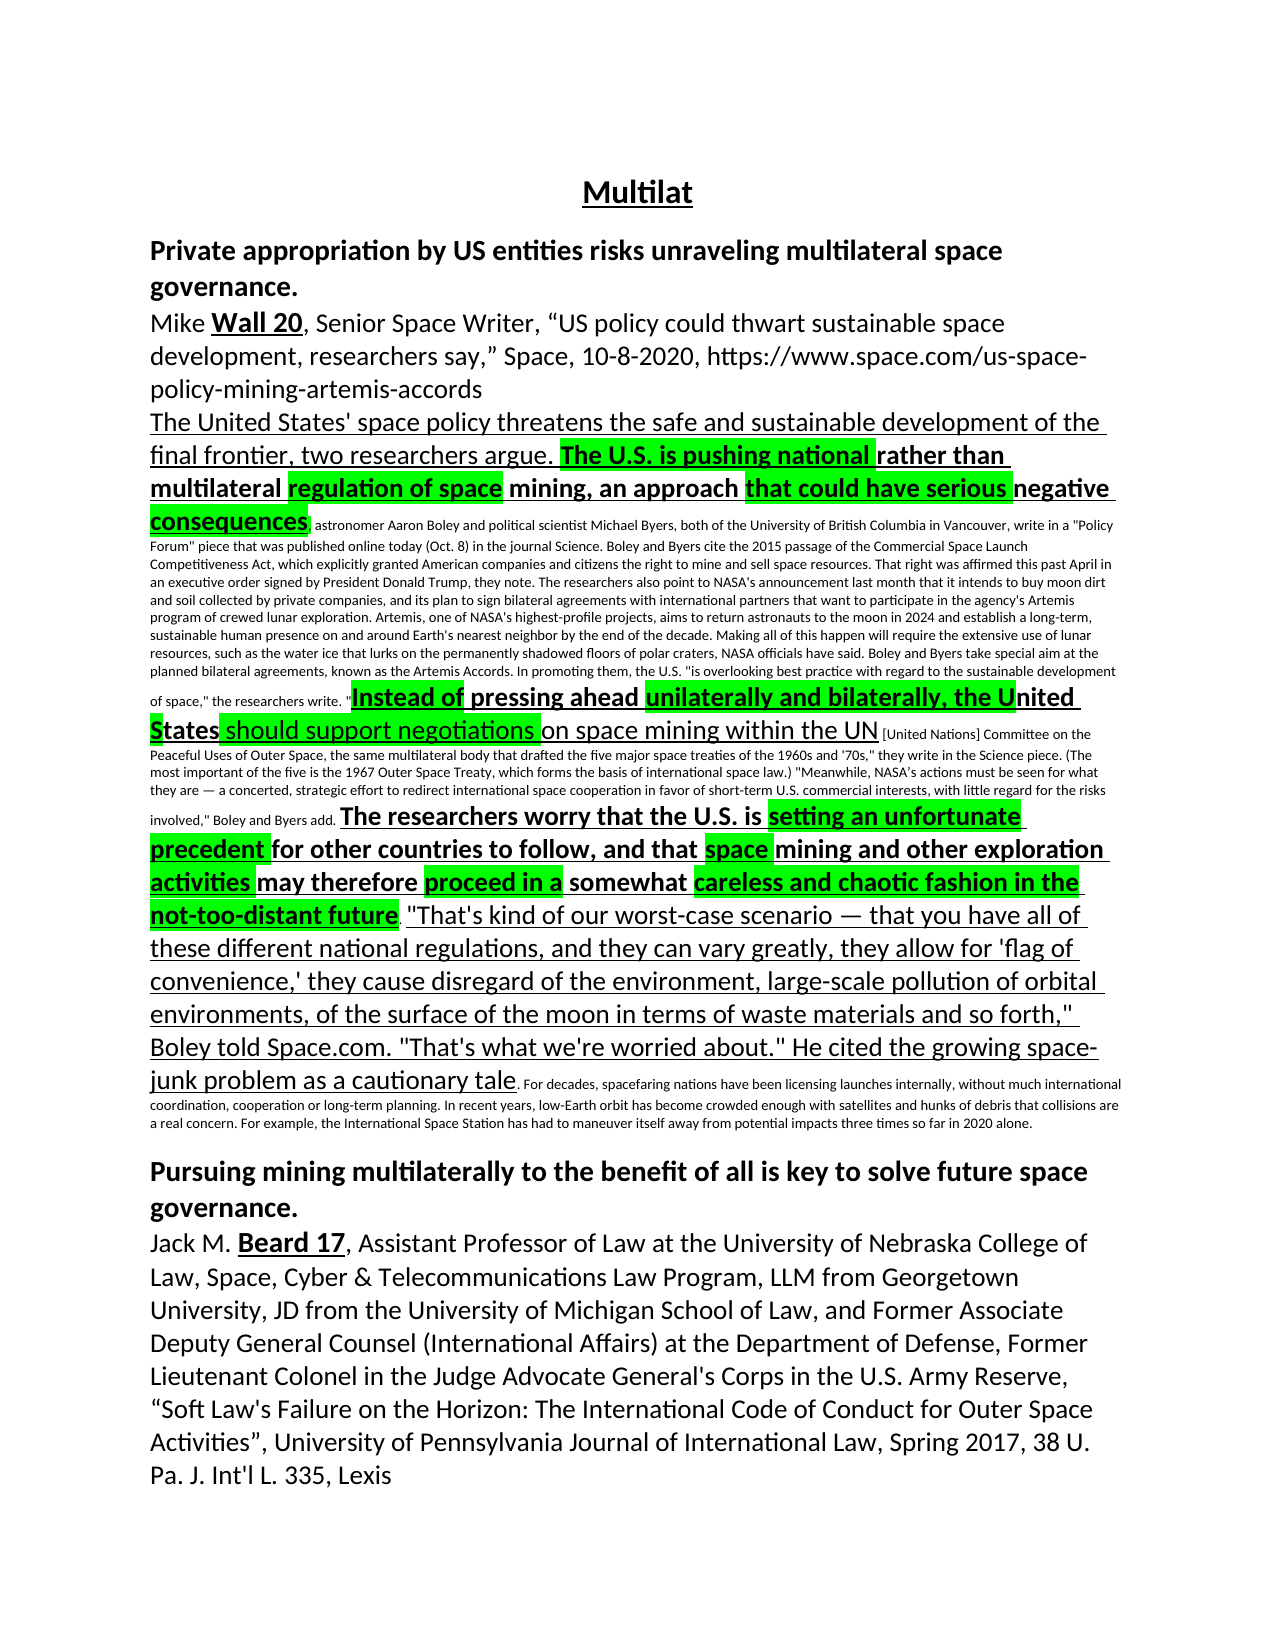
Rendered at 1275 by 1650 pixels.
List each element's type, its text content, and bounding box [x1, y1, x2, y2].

subtitle Private appropriation by US entities risks unraveling multilateral space governance. [150, 232, 1125, 304]
text The United States' space policy threatens the safe and sustainable development of the final frontier, two researchers argue. The U.S. is pushing national rather than multilateral regulation of space mining, an approach that could have serious negative consequences, astronomer Aaron Boley and political scientist Michael Byers, both of the University of British Columbia in Vancouver, write in a "Policy Forum" piece that was published online today (Oct. 8) in the journal Science. Boley and Byers cite the 2015 passage of the Commercial Space Launch Competitiveness Act, which explicitly granted American companies and citizens the right to mine and sell space resources. That right was affirmed this past April in an executive order signed by President Donald Trump, they note. The researchers also point to NASA's announcement last month that it intends to buy moon dirt and soil collected by private companies, and its plan to sign bilateral agreements with international partners that want to participate in the agency's Artemis program of crewed lunar exploration. Artemis, one of NASA's highest-profile projects, aims to return astronauts to the moon in 2024 and establish a long-term, sustainable human presence on and around Earth's nearest neighbor by the end of the decade. Making all of this happen will require the extensive use of lunar resources, such as the water ice that lurks on the permanently shadowed floors of polar craters, NASA officials have said. Boley and Byers take special aim at the planned bilateral agreements, known as the Artemis Accords. In promoting them, the U.S. "is overlooking best practice with regard to the sustainable development of space," the researchers write. "Instead of pressing ahead unilaterally and bilaterally, the United States should support negotiations on space mining within the UN [United Nations] Committee on the Peaceful Uses of Outer Space, the same multilateral body that drafted the five major space treaties of the 1960s and '70s," they write in the Science piece. (The most important of the five is the 1967 Outer Space Treaty, which forms the basis of international space law.) "Meanwhile, NASA’s actions must be seen for what they are — a concerted, strategic effort to redirect international space cooperation in favor of short-term U.S. commercial interests, with little regard for the risks involved," Boley and Byers add. The researchers worry that the U.S. is setting an unfortunate precedent for other countries to follow, and that space mining and other exploration activities may therefore proceed in a somewhat careless and chaotic fashion in the not-too-distant future. "That's kind of our worst-case scenario — that you have all of these different national regulations, and they can vary greatly, they allow for 'flag of convenience,' they cause disregard of the environment, large-scale pollution of orbital environments, of the surface of the moon in terms of waste materials and so forth," Boley told Space.com. "That's what we're worried about." He cited the growing space-junk problem as a cautionary tale. For decades, spacefaring nations have been licensing launches internally, without much international coordination, cooperation or long-term planning. In recent years, low-Earth orbit has become crowded enough with satellites and hunks of debris that collisions are a real concern. For example, the International Space Station has had to maneuver itself away from potential impacts three times so far in 2020 alone. [150, 405, 1125, 1132]
text Jack M. Beard 17, Assistant Professor of Law at the University of Nebraska College of Law, Space, Cyber & Telecommunications Law Program, LLM from Georgetown University, JD from the University of Michigan School of Law, and Former Associate Deputy General Counsel (International Affairs) at the Department of Defense, Former Lieutenant Colonel in the Judge Advocate General's Corps in the U.S. Army Reserve, “Soft Law's Failure on the Horizon: The International Code of Conduct for Outer Space Activities”, University of Pennsylvania Journal of International Law, Spring 2017, 38 U. Pa. J. Int'l L. 335, Lexis [150, 1224, 1125, 1491]
subtitle Pursuing mining multilaterally to the benefit of all is key to solve future space governance. [150, 1153, 1125, 1224]
text Mike Wall 20, Senior Space Writer, “US policy could thwart sustainable space development, researchers say,” Space, 10-8-2020, https://www.space.com/us-space-policy-mining-artemis-accords [150, 304, 1125, 405]
subtitle Multilat [150, 171, 1125, 212]
